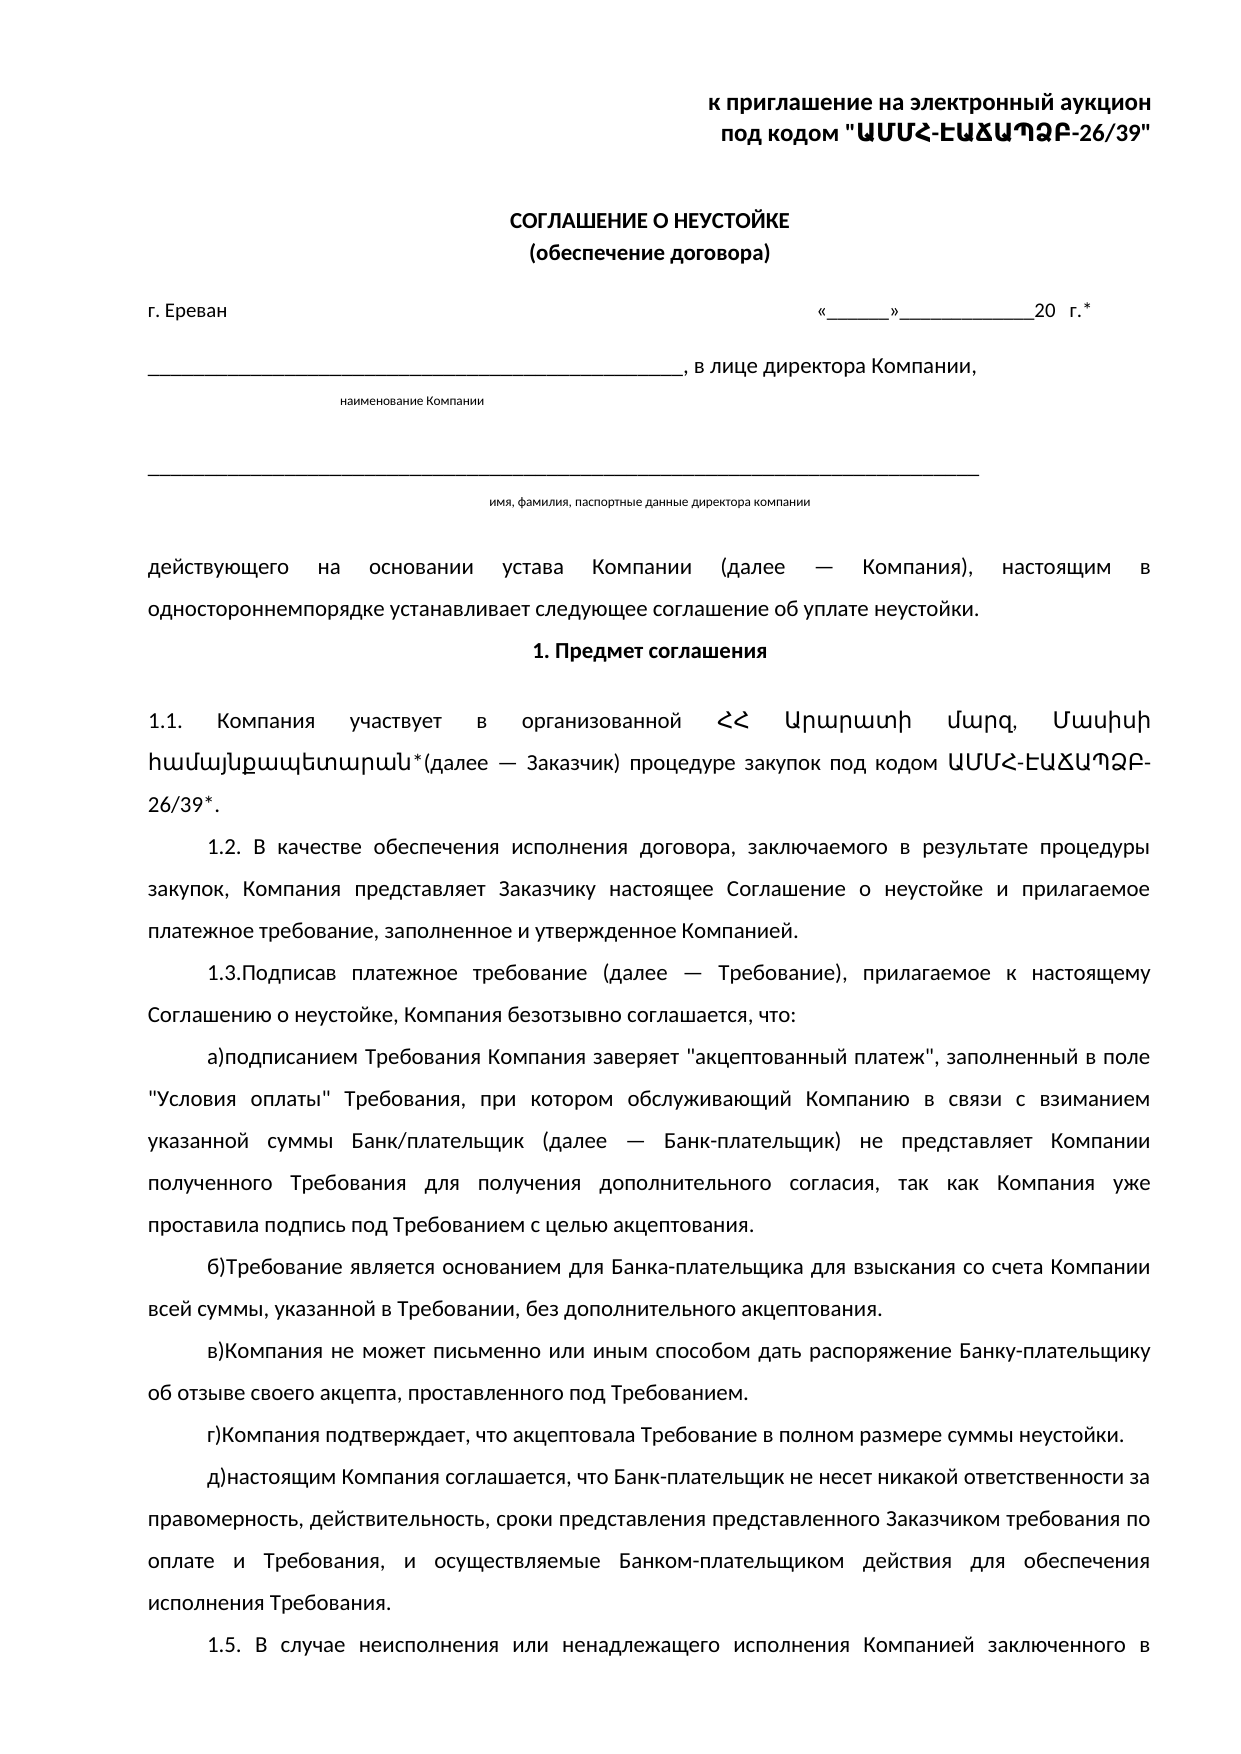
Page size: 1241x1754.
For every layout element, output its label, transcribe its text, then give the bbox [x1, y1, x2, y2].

text б)Требование является основанием для Банка-плательщика для взыскания со счета Компании всей суммы, указанной в Требовании, без дополнительного акцептования. [148, 1252, 1152, 1322]
text имя, фамилия, паспортные данные директора компании [148, 494, 1152, 522]
text в)Компания не может письменно или иным способом дать распоряжение Банку-плательщику об отзыве своего акцепта, проставленного под Требованием. [148, 1336, 1152, 1406]
text д)настоящим Компания соглашается, что Банк-плательщик не несет никакой ответственности за правомерность, действительность, сроки представления представленного Заказчиком требования по оплате и Требования, и осуществляемые Банком-плательщиком действия для обеспечения исполнения Требования. [148, 1462, 1152, 1616]
text 1.2. В качестве обеспечения исполнения договора, заключаемого в результате процедуры закупок, Компания представляет Заказчику настоящее Соглашение о неустойке и прилагаемое платежное требование, заполненное и утвержденное Компанией. [148, 832, 1152, 944]
text 1. Предмет соглашения [148, 636, 1152, 664]
table_header «______»_____________20 г.* [635, 297, 1104, 351]
text а)подписанием Требования Компания заверяет "акцептованный платеж", заполненный в поле "Условия оплаты" Требования, при котором обслуживающий Компанию в связи с взиманием указанной суммы Банк/плательщик (далее — Банк-плательщик) не представляет Компании полученного Требования для получения дополнительного согласия, так как Компания уже проставила подпись под Требованием с целью акцептования. [148, 1042, 1152, 1238]
text к приглашение на электронный аукцион [177, 86, 1152, 117]
text 1.3.Подписав платежное требование (далее — Требование), прилагаемое к настоящему Соглашению о неустойке, Компания безотзывно соглашается, что: [148, 958, 1152, 1028]
text г)Компания подтверждает, что акцептовала Требование в полном размере суммы неустойки. [148, 1420, 1152, 1448]
text (обеспечение договора) [148, 238, 1152, 266]
text _______________________________________________, в лице директора Компании, [148, 351, 1152, 379]
text под кодом "ԱՄՄՀ-ԷԱՃԱՊՁԲ-26/39" [148, 117, 1152, 147]
text действующего на основании устава Компании (далее — Компания), настоящим в одностороннемпорядке устанавливает следующее соглашение об уплате неустойки. [148, 552, 1152, 622]
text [148, 1630, 1152, 1658]
text СОГЛАШЕНИЕ О НЕУСТОЙКЕ [148, 206, 1152, 234]
text _________________________________________________________________________ [148, 452, 1152, 480]
text наименование Компании [340, 393, 1152, 421]
text 1.1. Компания участвует в организованной ՀՀ Արարատի մարզ, Մասիսի համայնքապետարան*(далее — Заказчик) процедуре закупок под кодом ԱՄՄՀ-ԷԱՃԱՊՁԲ-26/39*. [148, 706, 1152, 818]
table_header г. Ереван [136, 297, 635, 351]
